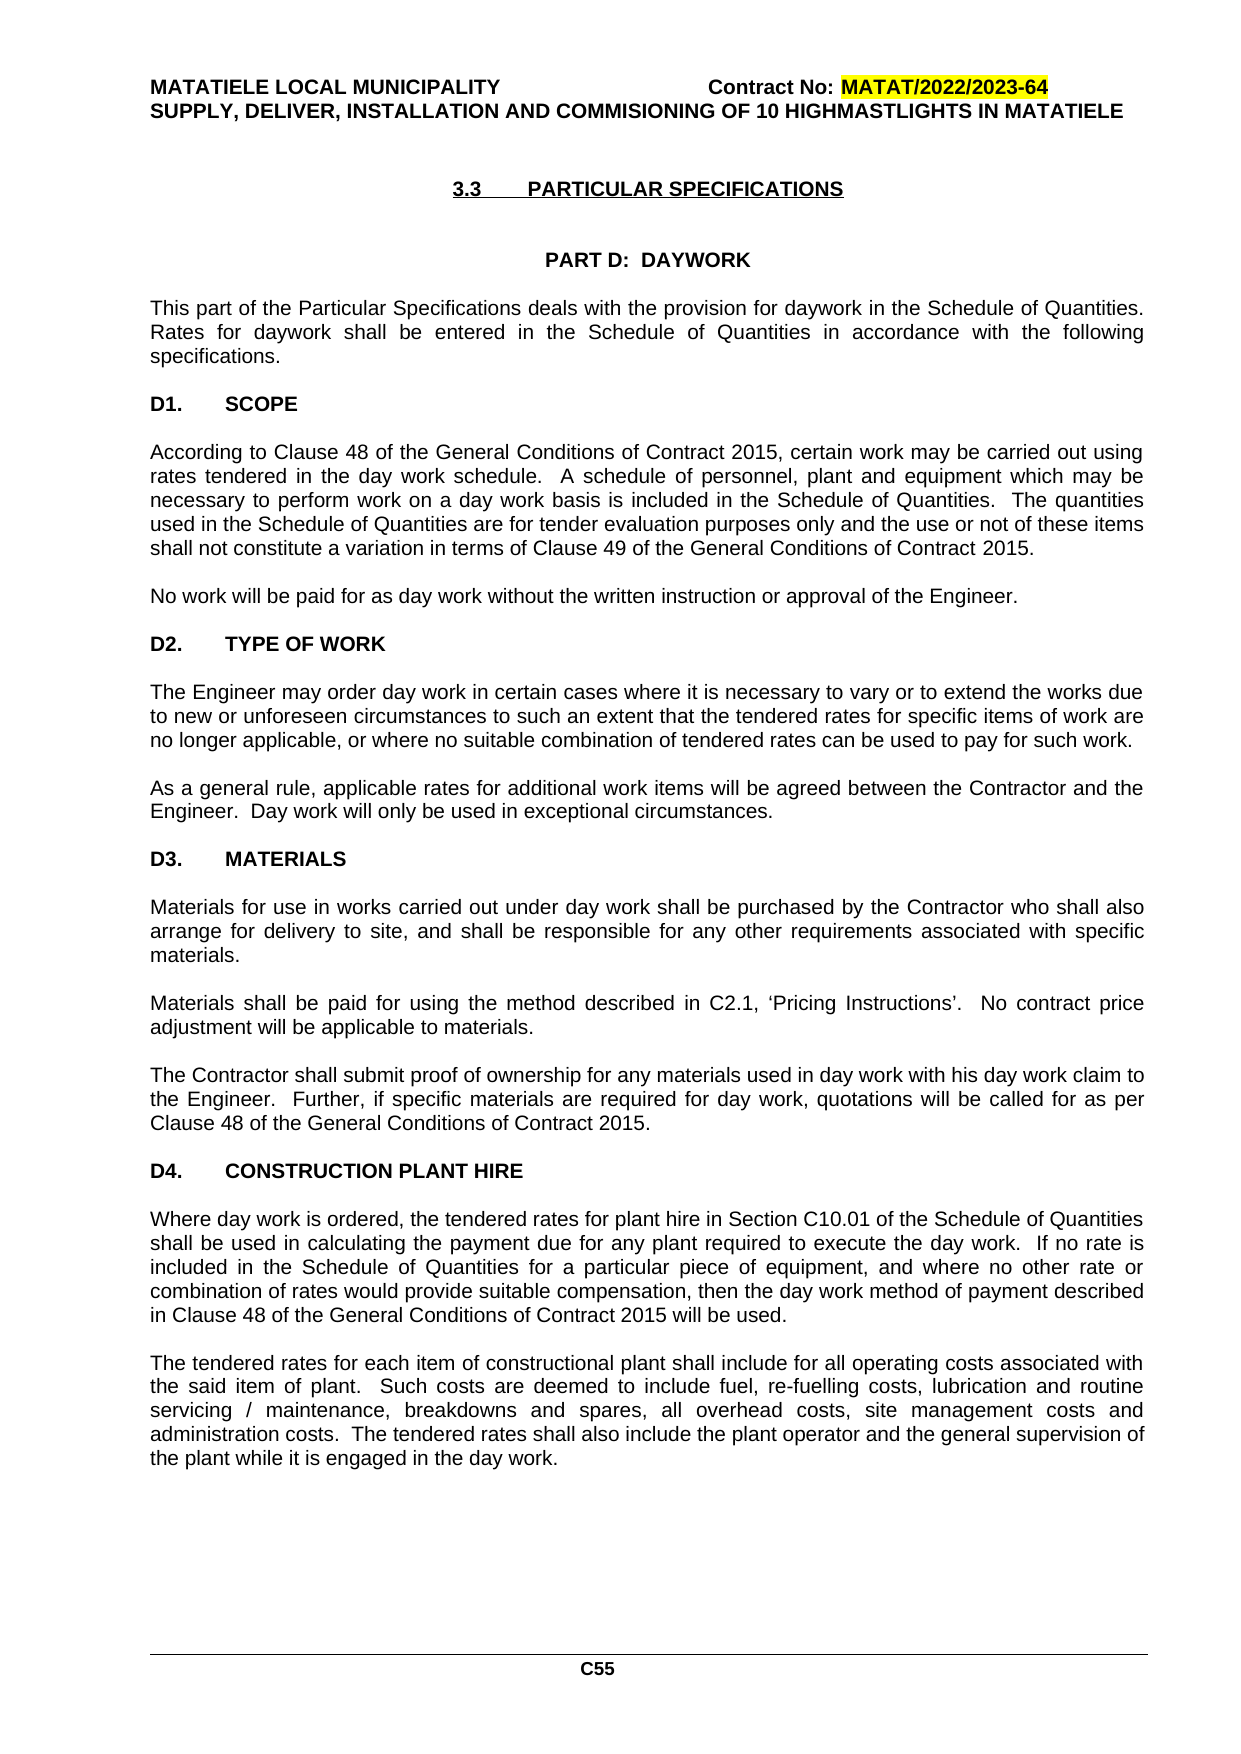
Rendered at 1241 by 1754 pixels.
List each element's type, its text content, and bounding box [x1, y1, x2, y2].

text PART D: DAYWORK [150, 248, 1146, 272]
text The Contractor shall submit proof of ownership for any materials used in day work with his day work claim to the Engineer. Further, if specific materials are required for day work, quotations will be called for as per Clause 48 of the General Conditions of Contract 2015. [150, 1063, 1146, 1135]
subtitle D3. MATERIALS [150, 847, 1146, 871]
text As a general rule, applicable rates for additional work items will be agreed between the Contractor and the Engineer. Day work will only be used in exceptional circumstances. [150, 775, 1146, 823]
text The tendered rates for each item of constructional plant shall include for all operating costs associated with the said item of plant. Such costs are deemed to include fuel, re-fuelling costs, lubrication and routine servicing / maintenance, breakdowns and spares, all overhead costs, site management costs and administration costs. The tendered rates shall also include the plant operator and the general supervision of the plant while it is engaged in the day work. [150, 1350, 1146, 1470]
subtitle D1. SCOPE [150, 392, 1146, 416]
text The Engineer may order day work in certain cases where it is necessary to vary or to extend the works due to new or unforeseen circumstances to such an extent that the tendered rates for specific items of work are no longer applicable, or where no suitable combination of tendered rates can be used to pay for such work. [150, 679, 1146, 751]
subtitle D2. TYPE OF WORK [150, 632, 1146, 656]
text D4. CONSTRUCTION PLANT HIRE [150, 1159, 1146, 1183]
text This part of the Particular Specifications deals with the provision for daywork in the Schedule of Quantities. Rates for daywork shall be entered in the Schedule of Quantities in accordance with the following specifications. [150, 296, 1146, 368]
text Materials shall be paid for using the method described in C2.1, ‘Pricing Instructions’. No contract price adjustment will be applicable to materials. [150, 991, 1146, 1039]
text Materials for use in works carried out under day work shall be purchased by the Contractor who shall also arrange for delivery to site, and shall be responsible for any other requirements associated with specific materials. [150, 895, 1146, 967]
subtitle 3.3 PARTICULAR SPECIFICATIONS [150, 176, 1146, 200]
text According to Clause 48 of the General Conditions of Contract 2015, certain work may be carried out using rates tendered in the day work schedule. A schedule of personnel, plant and equipment which may be necessary to perform work on a day work basis is included in the Schedule of Quantities. The quantities used in the Schedule of Quantities are for tender evaluation purposes only and the use or not of these items shall not constitute a variation in terms of Clause 49 of the General Conditions of Contract 2015. [150, 440, 1146, 560]
text No work will be paid for as day work without the written instruction or approval of the Engineer. [150, 584, 1146, 608]
text Where day work is ordered, the tendered rates for plant hire in Section C10.01 of the Schedule of Quantities shall be used in calculating the payment due for any plant required to execute the day work. If no rate is included in the Schedule of Quantities for a particular piece of equipment, and where no other rate or combination of rates would provide suitable compensation, then the day work method of payment described in Clause 48 of the General Conditions of Contract 2015 will be used. [150, 1207, 1146, 1326]
